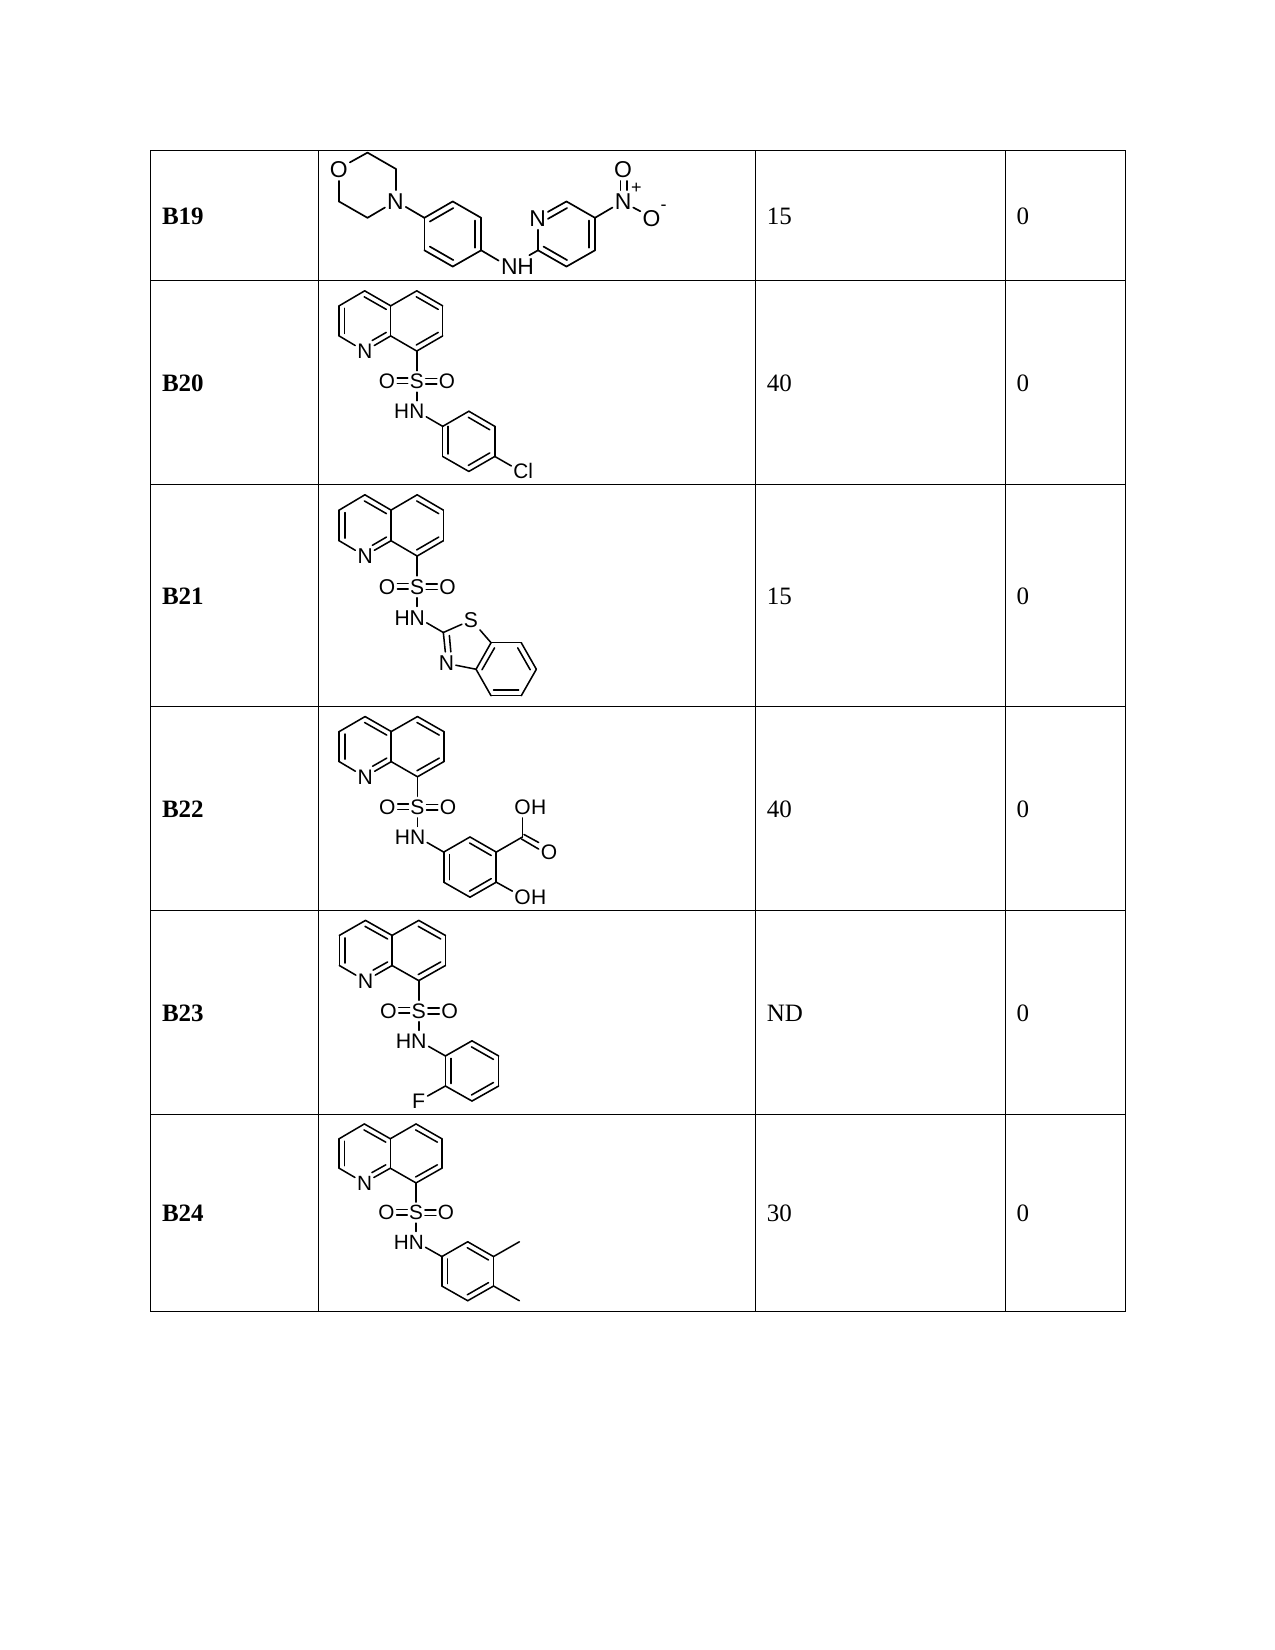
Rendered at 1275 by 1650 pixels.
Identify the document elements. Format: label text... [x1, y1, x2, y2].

table_cell [319, 1115, 755, 1311]
table_cell B21 [151, 485, 318, 706]
table_cell 0 [1006, 485, 1125, 706]
table_cell ND [756, 911, 1005, 1114]
table_cell 15 [756, 151, 1005, 280]
table_cell [319, 281, 755, 484]
table_cell 15 [756, 485, 1005, 706]
table_cell B22 [151, 707, 318, 910]
table_cell [319, 707, 755, 910]
table_cell 0 [1006, 1115, 1125, 1311]
table_cell 0 [1006, 707, 1125, 910]
table_cell 30 [756, 1115, 1005, 1311]
table_cell B20 [151, 281, 318, 484]
table_cell 0 [1006, 281, 1125, 484]
table_cell B23 [151, 911, 318, 1114]
table_cell 40 [756, 707, 1005, 910]
table_cell 0 [1006, 151, 1125, 280]
table_cell [319, 911, 755, 1114]
table_cell [319, 151, 755, 280]
table_cell [319, 485, 755, 706]
table_cell B24 [151, 1115, 318, 1311]
table_cell 40 [756, 281, 1005, 484]
table_cell B19 [151, 151, 318, 280]
table_cell 0 [1006, 911, 1125, 1114]
